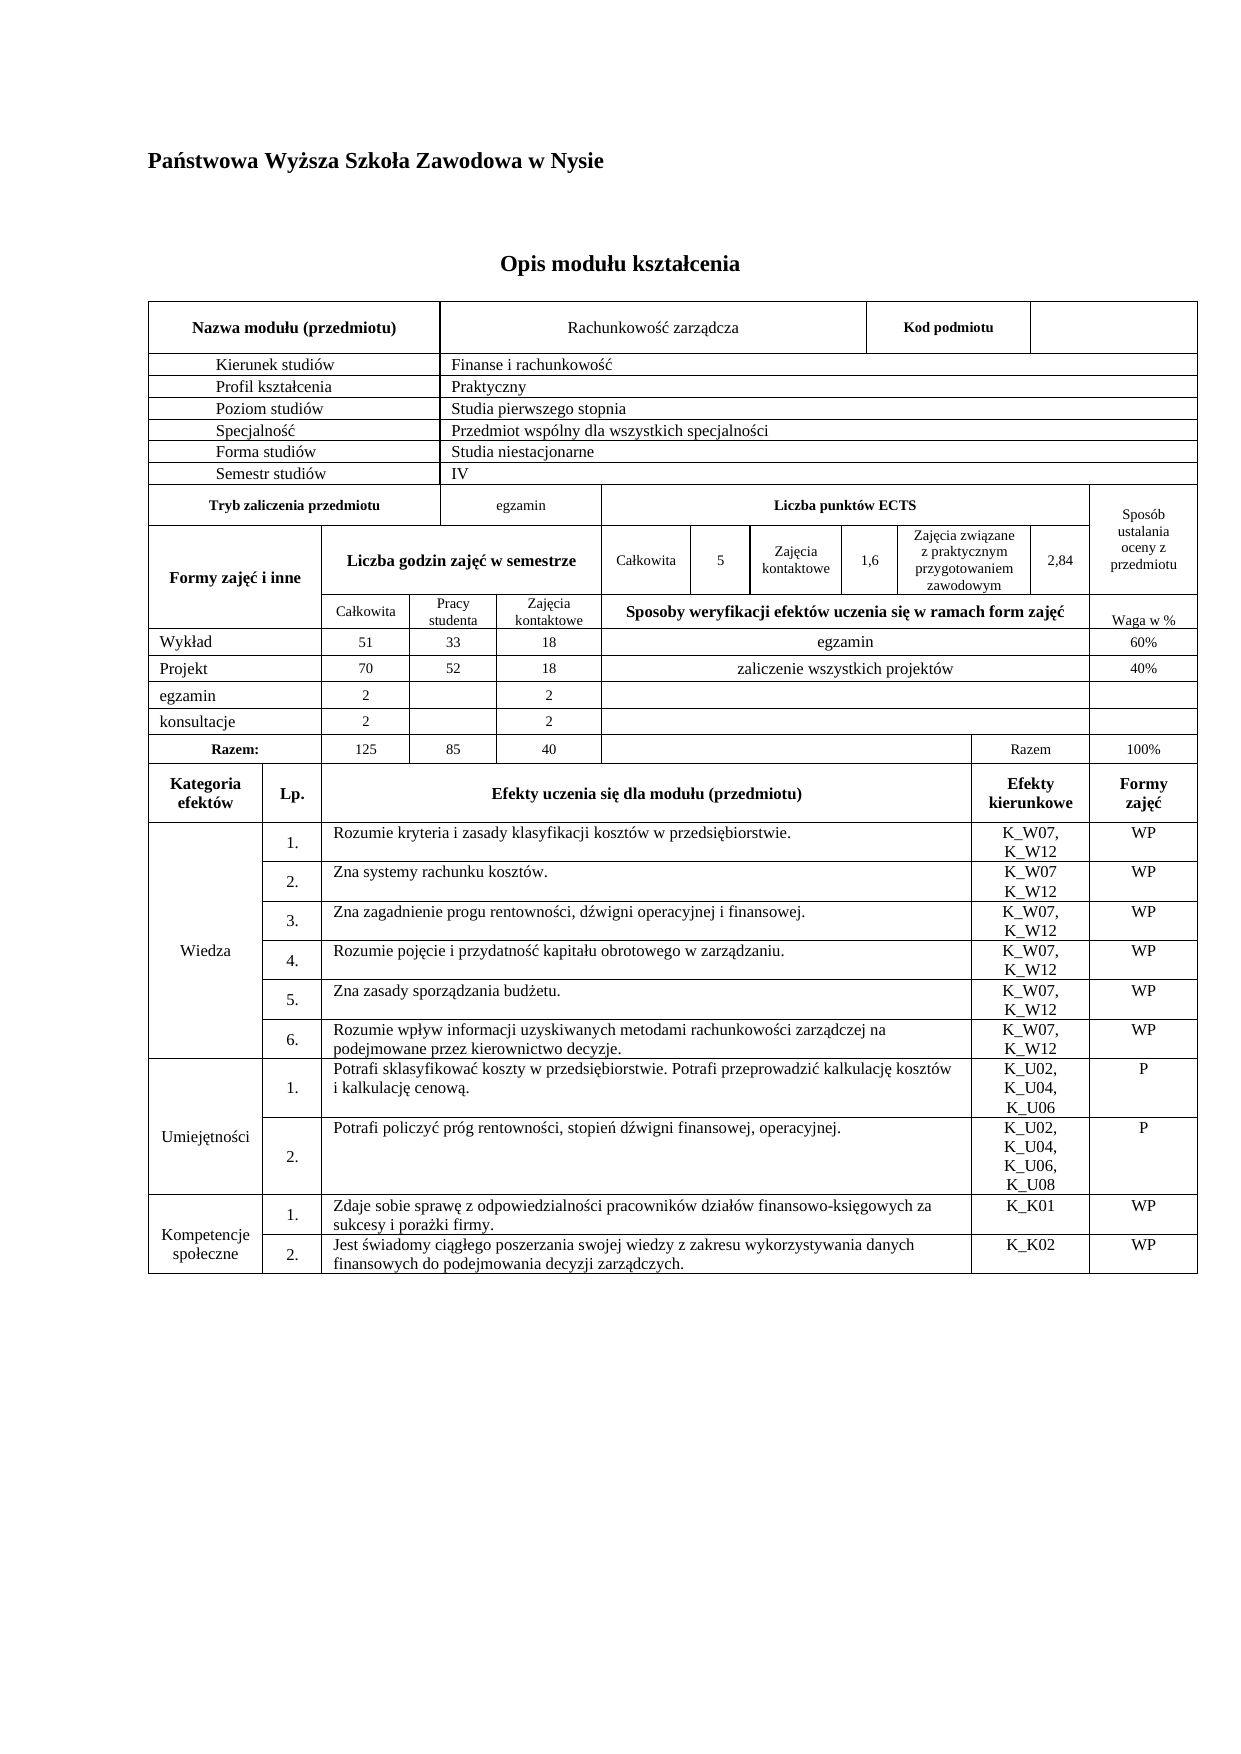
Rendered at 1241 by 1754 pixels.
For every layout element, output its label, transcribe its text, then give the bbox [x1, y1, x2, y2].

table_cell K_W07, K_W12 [972, 1020, 1089, 1058]
table_cell [1090, 709, 1197, 734]
table_cell Zna systemy rachunku kosztów. [322, 862, 971, 901]
table_cell 18 [497, 629, 601, 654]
table_cell Kompetencje społeczne [149, 1195, 262, 1273]
table_cell 1. [263, 823, 321, 861]
table_cell 4. [263, 941, 321, 979]
table_header Rachunkowość zarządcza [441, 302, 866, 353]
table_cell 60% [1090, 629, 1197, 654]
table_cell Liczba godzin zajęć w semestrze [322, 526, 601, 593]
table_cell [410, 709, 496, 734]
table_cell Całkowita [602, 526, 690, 593]
table_cell K_W07, K_W12 [972, 980, 1089, 1019]
table_cell Wykład [149, 629, 321, 654]
table_cell Profil kształcenia [149, 376, 439, 397]
table_cell Finanse i rachunkowość [441, 354, 1197, 375]
table_cell Formy zajęć [1090, 764, 1197, 822]
table_cell [602, 735, 971, 763]
table_cell konsultacje [149, 709, 321, 734]
table_cell 2. [263, 1235, 321, 1273]
table_cell 18 [497, 656, 601, 681]
table_cell K_K01 [972, 1195, 1089, 1234]
text Opis modułu kształcenia [148, 250, 1093, 276]
table_cell Razem: [149, 735, 321, 763]
table_cell P [1090, 1059, 1197, 1117]
table_cell WP [1090, 1195, 1197, 1234]
table_cell 70 [322, 656, 409, 681]
table_cell zaliczenie wszystkich projektów [602, 656, 1089, 681]
table_cell [410, 682, 496, 708]
table_cell Całkowita [322, 595, 409, 628]
table_cell K_W07, K_W12 [972, 902, 1089, 940]
table_cell K_U02, K_U04, K_U06 [972, 1059, 1089, 1117]
table_cell 40 [497, 735, 601, 763]
table_cell Tryb zaliczenia przedmiotu [149, 485, 440, 525]
table_cell 33 [410, 629, 496, 654]
table_cell 52 [410, 656, 496, 681]
table_cell Formy zajęć i inne [149, 526, 321, 628]
table_cell 40% [1090, 656, 1197, 681]
table_cell K_W07, K_W12 [972, 941, 1089, 979]
table_cell WP [1090, 1020, 1197, 1058]
table_cell K_K02 [972, 1235, 1089, 1273]
table_cell 125 [322, 735, 409, 763]
table_cell WP [1090, 862, 1197, 901]
table_cell Kategoria efektów [149, 764, 262, 822]
table_cell Studia pierwszego stopnia [441, 398, 1197, 418]
table_cell Razem [972, 735, 1089, 763]
table_cell [1090, 682, 1197, 708]
text Państwowa Wyższa Szkoła Zawodowa w Nysie [148, 148, 1093, 174]
table_cell WP [1090, 823, 1197, 861]
table_cell Praktyczny [441, 376, 1197, 397]
table_cell Projekt [149, 656, 321, 681]
table_header [1031, 302, 1197, 353]
table_cell 6. [263, 1020, 321, 1058]
table_cell Sposób ustalania oceny z przedmiotu [1090, 485, 1197, 593]
table_header Kod podmiotu [867, 302, 1030, 353]
table_cell egzamin [602, 629, 1089, 654]
table_cell K_U02, K_U04, K_U06, K_U08 [972, 1118, 1089, 1194]
table_cell 51 [322, 629, 409, 654]
table_cell P [1090, 1118, 1197, 1194]
table_cell [602, 682, 1089, 708]
table_cell 2,84 [1031, 526, 1089, 593]
table_cell Efekty kierunkowe [972, 764, 1089, 822]
table_cell Poziom studiów [149, 398, 439, 418]
table_cell K_W07 K_W12 [972, 862, 1089, 901]
table_cell Kierunek studiów [149, 354, 439, 375]
table_cell 1. [263, 1195, 321, 1234]
table_cell 1. [263, 1059, 321, 1117]
table_cell Zajęcia kontaktowe [497, 595, 601, 628]
table_cell Rozumie pojęcie i przydatność kapitału obrotowego w zarządzaniu. [322, 941, 971, 979]
table_cell Wiedza [149, 823, 262, 1058]
table_cell Zna zagadnienie progu rentowności, dźwigni operacyjnej i finansowej. [322, 902, 971, 940]
table_cell WP [1090, 980, 1197, 1019]
table_cell 2 [322, 682, 409, 708]
table_cell 3. [263, 902, 321, 940]
table_cell Jest świadomy ciągłego poszerzania swojej wiedzy z zakresu wykorzystywania danych finansowych do podejmowania decyzji zarządczych. [322, 1235, 971, 1273]
table_cell WP [1090, 1235, 1197, 1273]
table_cell 5. [263, 980, 321, 1019]
table_cell 100% [1090, 735, 1197, 763]
table_cell 1,6 [842, 526, 897, 593]
table_cell Liczba punktów ECTS [602, 485, 1089, 525]
table_cell Przedmiot wspólny dla wszystkich specjalności [441, 420, 1197, 440]
table_cell WP [1090, 941, 1197, 979]
table_cell Specjalność [149, 420, 439, 440]
table_cell K_W07, K_W12 [972, 823, 1089, 861]
table_cell Rozumie wpływ informacji uzyskiwanych metodami rachunkowości zarządczej na podejmowane przez kierownictwo decyzje. [322, 1020, 971, 1058]
table_cell Semestr studiów [149, 463, 439, 484]
table_cell WP [1090, 902, 1197, 940]
table_cell 2 [497, 709, 601, 734]
table_cell Umiejętności [149, 1059, 262, 1194]
table_cell egzamin [149, 682, 321, 708]
table_cell 2. [263, 862, 321, 901]
table_cell Efekty uczenia się dla modułu (przedmiotu) [322, 764, 971, 822]
table_cell [602, 709, 1089, 734]
table_cell 2 [497, 682, 601, 708]
table_cell Lp. [263, 764, 321, 822]
table_cell Zajęcia kontaktowe [751, 526, 841, 593]
table_cell Zna zasady sporządzania budżetu. [322, 980, 971, 1019]
table_cell egzamin [441, 485, 601, 525]
table_cell Forma studiów [149, 441, 439, 462]
table_cell Zajęcia związane z praktycznym przygotowaniem zawodowym [898, 526, 1030, 593]
table_cell 85 [410, 735, 496, 763]
table_cell Waga w % [1090, 595, 1197, 628]
table_cell Zdaje sobie sprawę z odpowiedzialności pracowników działów finansowo-księgowych za sukcesy i porażki firmy. [322, 1195, 971, 1234]
table_cell Studia niestacjonarne [441, 441, 1197, 462]
table_cell Potrafi policzyć próg rentowności, stopień dźwigni finansowej, operacyjnej. [322, 1118, 971, 1194]
table_cell 2. [263, 1118, 321, 1194]
table_cell Sposoby weryfikacji efektów uczenia się w ramach form zajęć [602, 595, 1089, 628]
table_cell Potrafi sklasyfikować koszty w przedsiębiorstwie. Potrafi przeprowadzić kalkulację kosztów i kalkulację cenową. [322, 1059, 971, 1117]
table_cell IV [441, 463, 1197, 484]
table_header Nazwa modułu (przedmiotu) [149, 302, 439, 353]
table_cell Pracy studenta [410, 595, 496, 628]
table_cell 5 [691, 526, 749, 593]
table_cell Rozumie kryteria i zasady klasyfikacji kosztów w przedsiębiorstwie. [322, 823, 971, 861]
table_cell 2 [322, 709, 409, 734]
